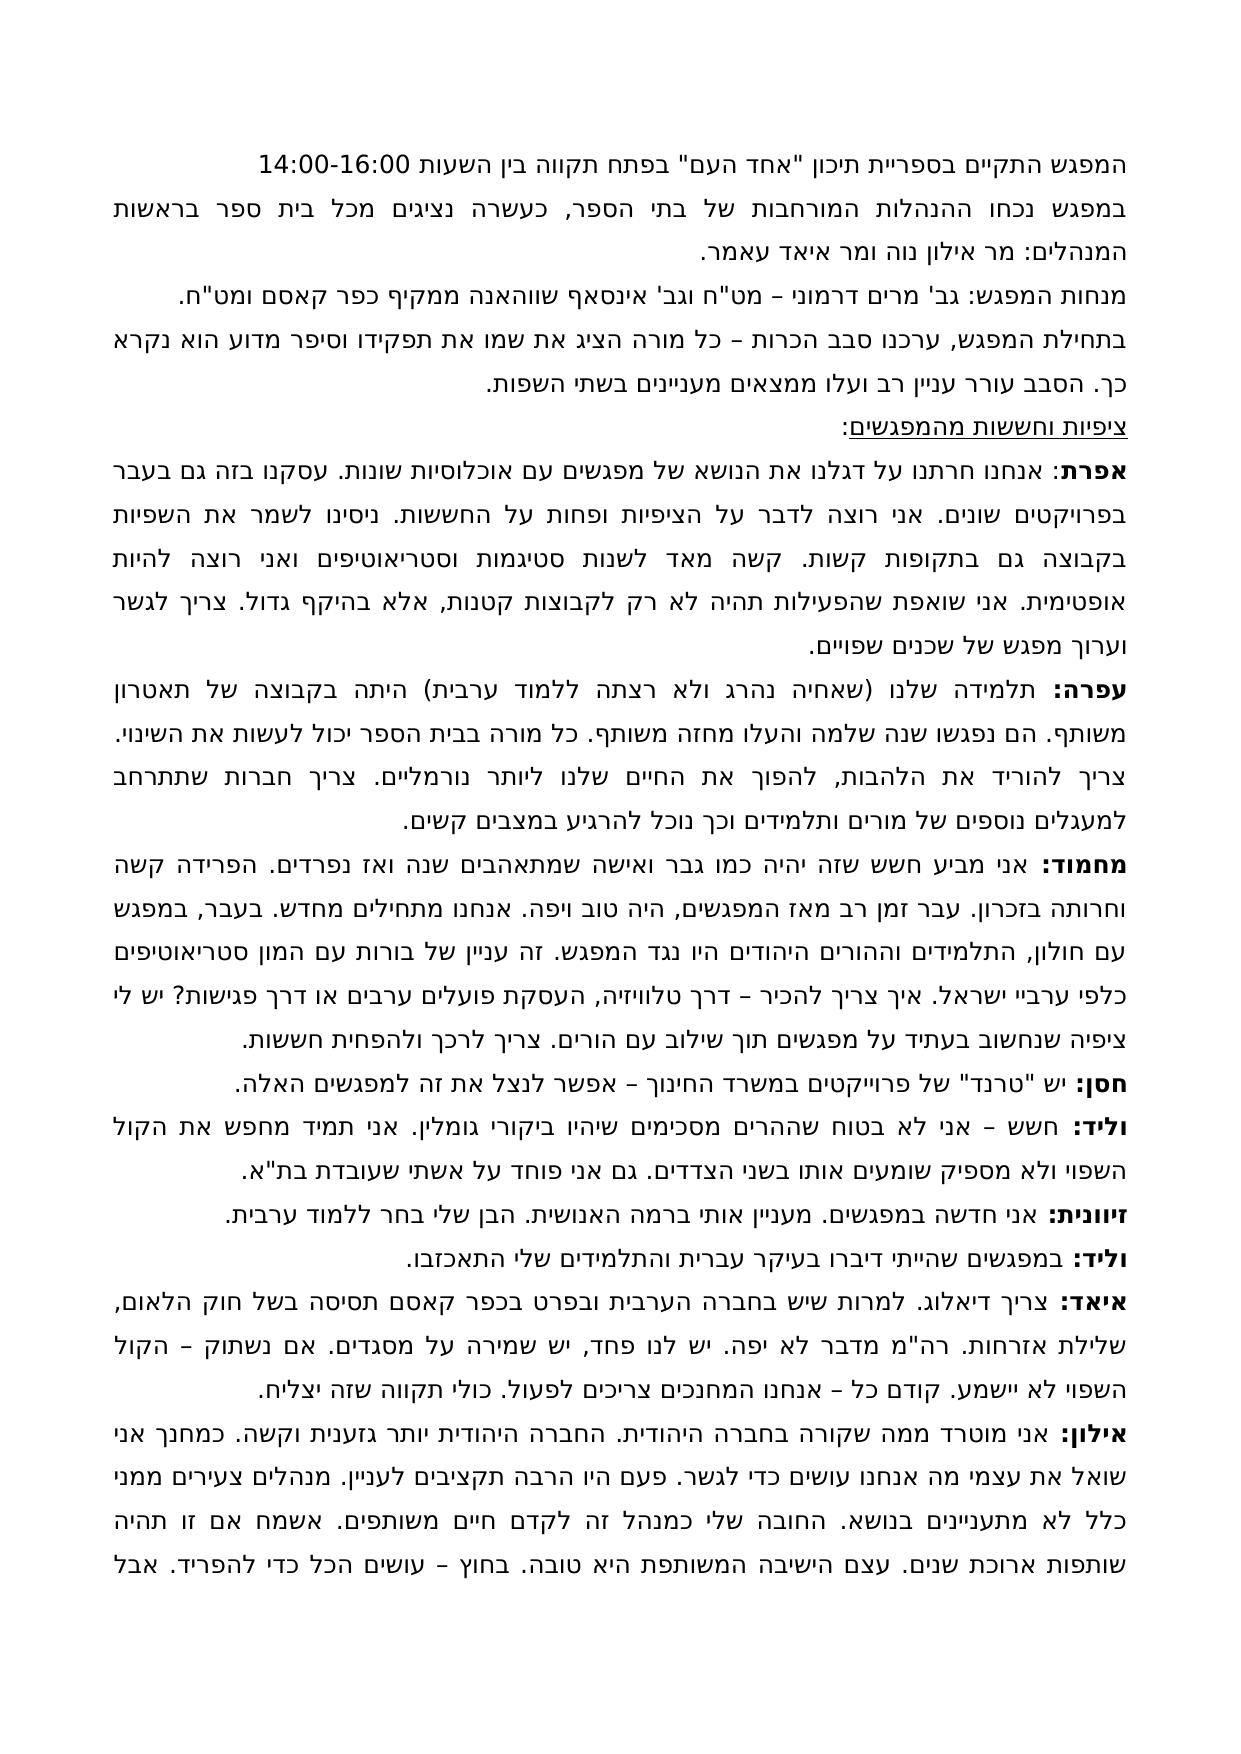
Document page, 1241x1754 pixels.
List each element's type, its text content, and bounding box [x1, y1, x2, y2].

text וליד: במפגשים שהייתי דיברו בעיקר עברית והתלמידים שלי התאכזבו. [112, 1244, 1128, 1273]
text וליד: חשש – אני לא בטוח שההרים מסכימים שיהיו ביקורי גומלין. אני תמיד מחפש את הקול השפוי ולא מספיק שומעים אותו בשני הצדדים. גם אני פוחד על אשתי שעובדת בת"א. [112, 1112, 1128, 1185]
text עפרה: תלמידה שלנו (שאחיה נהרג ולא רצתה ללמוד ערבית) היתה בקבוצה של תאטרון משותף. הם נפגשו שנה שלמה והעלו מחזה משותף. כל מורה בבית הספר יכול לעשות את השינוי. צריך להוריד את הלהבות, להפוך את החיים שלנו ליותר נורמליים. צריך חברות שתתרחב למעגלים נוספים של מורים ותלמידים וכך נוכל להרגיע במצבים קשים. [112, 675, 1128, 835]
text איאד: צריך דיאלוג. למרות שיש בחברה הערבית ובפרט בכפר קאסם תסיסה בשל חוק הלאום, שלילת אזרחות. רה"מ מדבר לא יפה. יש לנו פחד, יש שמירה על מסגדים. אם נשתוק – הקול השפוי לא יישמע. קודם כל – אנחנו המחנכים צריכים לפעול. כולי תקווה שזה יצליח. [112, 1287, 1128, 1404]
text מנחות המפגש: גב' מרים דרמוני – מט"ח וגב' אינסאף שווהאנה ממקיף כפר קאסם ומט"ח. [112, 281, 1128, 310]
text חסן: יש "טרנד" של פרוייקטים במשרד החינוך – אפשר לנצל את זה למפגשים האלה. [112, 1069, 1128, 1098]
text זיוונית: אני חדשה במפגשים. מעניין אותי ברמה האנושית. הבן שלי בחר ללמוד ערבית. [112, 1200, 1128, 1229]
text ציפיות וחששות מהמפגשים: [112, 412, 1128, 442]
text במפגש נכחו ההנהלות המורחבות של בתי הספר, כעשרה נציגים מכל בית ספר בראשות המנהלים: מר אילון נוה ומר איאד עאמר. [112, 194, 1128, 267]
text המפגש התקיים בספריית תיכון "אחד העם" בפתח תקווה בין השעות 14:00-16:00 [112, 150, 1128, 179]
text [112, 1419, 1128, 1579]
text אפרת: אנחנו חרתנו על דגלנו את הנושא של מפגשים עם אוכלוסיות שונות. עסקנו בזה גם בעבר בפרויקטים שונים. אני רוצה לדבר על הציפיות ופחות על החששות. ניסינו לשמר את השפיות בקבוצה גם בתקופות קשות. קשה מאד לשנות סטיגמות וסטריאוטיפים ואני רוצה להיות אופטימית. אני שואפת שהפעילות תהיה לא רק לקבוצות קטנות, אלא בהיקף גדול. צריך לגשר וערוך מפגש של שכנים שפויים. [112, 456, 1128, 660]
text בתחילת המפגש, ערכנו סבב הכרות – כל מורה הציג את שמו את תפקידו וסיפר מדוע הוא נקרא כך. הסבב עורר עניין רב ועלו ממצאים מעניינים בשתי השפות. [112, 325, 1128, 398]
text מחמוד: אני מביע חשש שזה יהיה כמו גבר ואישה שמתאהבים שנה ואז נפרדים. הפרידה קשה וחרותה בזכרון. עבר זמן רב מאז המפגשים, היה טוב ויפה. אנחנו מתחילים מחדש. בעבר, במפגש עם חולון, התלמידים וההורים היהודים היו נגד המפגש. זה עניין של בורות עם המון סטריאוטיפים כלפי ערביי ישראל. איך צריך להכיר – דרך טלוויזיה, העסקת פועלים ערבים או דרך פגישות? יש לי ציפיה שנחשוב בעתיד על מפגשים תוך שילוב עם הורים. צריך לרכך ולהפחית חששות. [112, 850, 1128, 1054]
